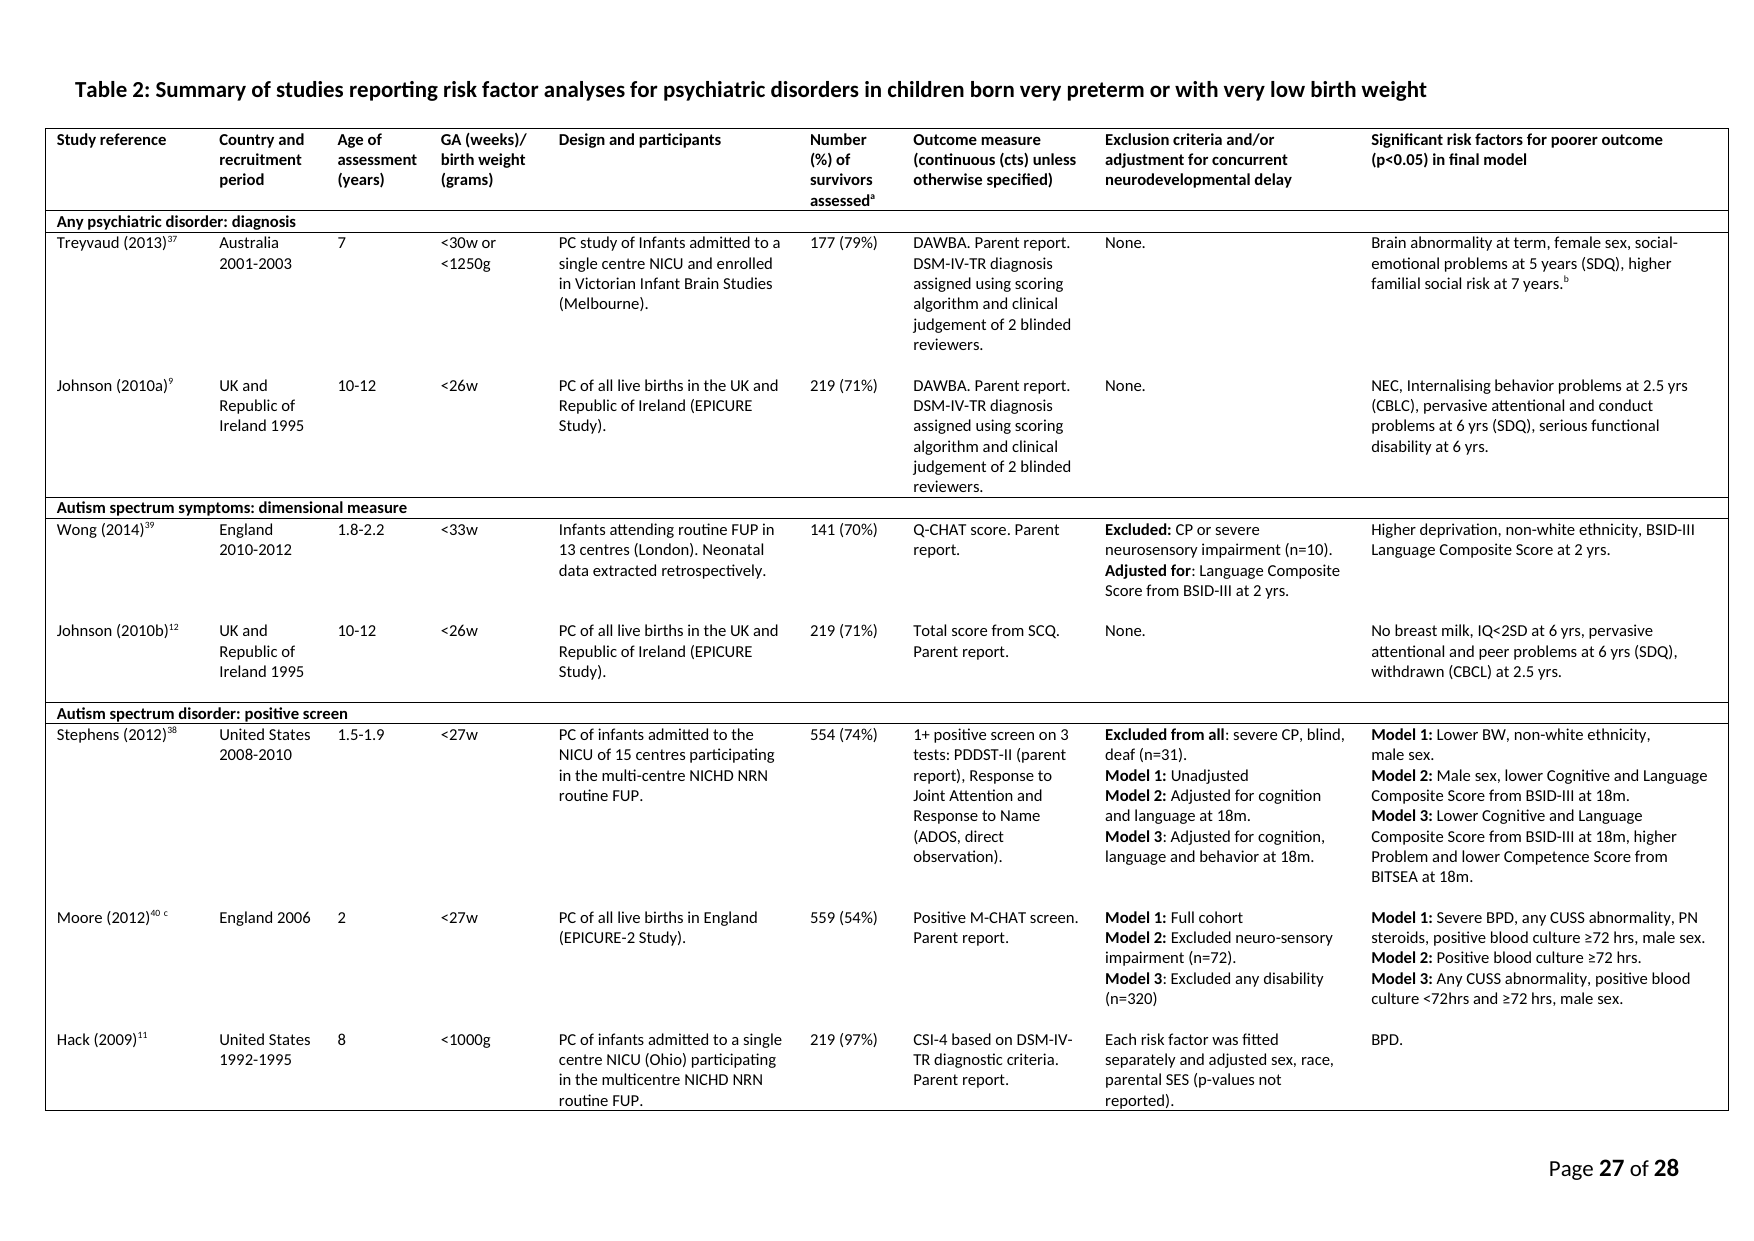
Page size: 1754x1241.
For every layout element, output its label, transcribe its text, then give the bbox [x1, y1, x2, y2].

table_cell 141 (70%) [799, 519, 902, 621]
table_cell <26w [429, 375, 547, 497]
table_cell PC of infants admitted to the NICU of 15 centres participating in the multi-centre NICHD NRN routine FUP. [548, 724, 798, 907]
table_cell 554 (74%) [799, 724, 902, 907]
text Table 2: Summary of studies reporting risk factor analyses for psychiatric disorders in children born very preterm or with very low birth weight [75, 75, 1679, 103]
table_cell PC of infants admitted to a single centre NICU (Ohio) participating in the multicentre NICHD NRN routine FUP. [548, 1029, 798, 1110]
table_cell CSI-4 based on DSM-IV-TR diagnostic criteria. Parent report. [902, 1029, 1094, 1110]
table_cell Higher deprivation, non-white ethnicity, BSID-III Language Composite Score at 2 yrs. [1360, 519, 1728, 621]
table_cell PC of all live births in England (EPICURE-2 Study). [548, 907, 798, 1029]
table_cell Hack (2009)11 [46, 1029, 208, 1110]
table_cell <30w or <1250g [429, 233, 547, 375]
table_cell United States 2008-2010 [208, 724, 326, 907]
table_header Number (%) of survivors assesseda [799, 129, 902, 210]
table_cell None. [1094, 233, 1360, 375]
table_cell Any psychiatric disorder: diagnosis [46, 211, 1728, 232]
table_cell 10-12 [326, 375, 429, 497]
table_cell Excluded from all: severe CP, blind, deaf (n=31). Model 1: Unadjusted Model 2: Adjusted for cognition and language at 18m. Model 3: Adjusted for cognition, language and behavior at 18m. [1094, 724, 1360, 907]
table_cell Q-CHAT score. Parent report. [902, 519, 1094, 621]
table_cell United States 1992-1995 [208, 1029, 326, 1110]
table_cell 1.8-2.2 [326, 519, 429, 621]
table_header GA (weeks)/ birth weight (grams) [429, 129, 547, 210]
table_header Age of assessment (years) [326, 129, 429, 210]
table_cell PC of all live births in the UK and Republic of Ireland (EPICURE Study). [548, 621, 798, 702]
table_cell <26w [429, 621, 547, 702]
table_cell PC study of Infants admitted to a single centre NICU and enrolled in Victorian Infant Brain Studies (Melbourne). [548, 233, 798, 375]
table_cell Model 1: Severe BPD, any CUSS abnormality, PN steroids, positive blood culture ≥72 hrs, male sex. Model 2: Positive blood culture ≥72 hrs. Model 3: Any CUSS abnormality, positive blood culture <72hrs and ≥72 hrs, male sex. [1360, 907, 1728, 1029]
table_cell 8 [326, 1029, 429, 1110]
table_cell PC of all live births in the UK and Republic of Ireland (EPICURE Study). [548, 375, 798, 497]
table_cell Autism spectrum symptoms: dimensional measure [46, 498, 1728, 518]
table_cell Positive M-CHAT screen. Parent report. [902, 907, 1094, 1029]
table_cell DAWBA. Parent report. DSM-IV-TR diagnosis assigned using scoring algorithm and clinical judgement of 2 blinded reviewers. [902, 233, 1094, 375]
table_cell England 2010-2012 [208, 519, 326, 621]
table_cell <27w [429, 907, 547, 1029]
table_cell 1+ positive screen on 3 tests: PDDST-II (parent report), Response to Joint Attention and Response to Name (ADOS, direct observation). [902, 724, 1094, 907]
table_cell Excluded: CP or severe neurosensory impairment (n=10). Adjusted for: Language Composite Score from BSID-III at 2 yrs. [1094, 519, 1360, 621]
table_cell 2 [326, 907, 429, 1029]
table_cell 177 (79%) [799, 233, 902, 375]
table_cell None. [1094, 621, 1360, 702]
table_header Exclusion criteria and/or adjustment for concurrent neurodevelopmental delay [1094, 129, 1360, 210]
table_cell Australia 2001-2003 [208, 233, 326, 375]
table_cell Treyvaud (2013)37 [46, 233, 208, 375]
table_cell 219 (71%) [799, 621, 902, 702]
table_cell <27w [429, 724, 547, 907]
table_cell None. [1094, 375, 1360, 497]
table_cell 219 (97%) [799, 1029, 902, 1110]
table_cell Each risk factor was fitted separately and adjusted sex, race, parental SES (p-values not reported). [1094, 1029, 1360, 1110]
table_cell Model 1: Full cohort Model 2: Excluded neuro-sensory impairment (n=72). Model 3: Excluded any disability (n=320) [1094, 907, 1360, 1029]
table_cell 559 (54%) [799, 907, 902, 1029]
table_cell BPD. [1360, 1029, 1728, 1110]
table_header Country and recruitment period [208, 129, 326, 210]
table_cell Total score from SCQ. Parent report. [902, 621, 1094, 702]
table_cell 7 [326, 233, 429, 375]
table_cell Wong (2014)39 [46, 519, 208, 621]
table_cell UK and Republic of Ireland 1995 [208, 621, 326, 702]
table_header Study reference [46, 129, 208, 210]
table_cell UK and Republic of Ireland 1995 [208, 375, 326, 497]
table_cell 1.5-1.9 [326, 724, 429, 907]
table_cell England 2006 [208, 907, 326, 1029]
table_cell 219 (71%) [799, 375, 902, 497]
table_cell <33w [429, 519, 547, 621]
table_cell Model 1: Lower BW, non-white ethnicity, male sex. Model 2: Male sex, lower Cognitive and Language Composite Score from BSID-III at 18m. Model 3: Lower Cognitive and Language Composite Score from BSID-III at 18m, higher Problem and lower Competence Score from BITSEA at 18m. [1360, 724, 1728, 907]
table_cell No breast milk, IQ<2SD at 6 yrs, pervasive attentional and peer problems at 6 yrs (SDQ), withdrawn (CBCL) at 2.5 yrs. [1360, 621, 1728, 702]
table_header Significant risk factors for poorer outcome (p<0.05) in final model [1360, 129, 1728, 210]
table_cell DAWBA. Parent report. DSM-IV-TR diagnosis assigned using scoring algorithm and clinical judgement of 2 blinded reviewers. [902, 375, 1094, 497]
table_header Outcome measure (continuous (cts) unless otherwise specified) [902, 129, 1094, 210]
table_cell <1000g [429, 1029, 547, 1110]
table_header Design and participants [548, 129, 798, 210]
table_cell Stephens (2012)38 [46, 724, 208, 907]
table_cell Brain abnormality at term, female sex, social-emotional problems at 5 years (SDQ), higher familial social risk at 7 years.b [1360, 233, 1728, 375]
table_cell Infants attending routine FUP in 13 centres (London). Neonatal data extracted retrospectively. [548, 519, 798, 621]
table_cell Autism spectrum disorder: positive screen [46, 703, 1728, 723]
table_cell Johnson (2010b)12 [46, 621, 208, 702]
table_cell NEC, Internalising behavior problems at 2.5 yrs (CBLC), pervasive attentional and conduct problems at 6 yrs (SDQ), serious functional disability at 6 yrs. [1360, 375, 1728, 497]
table_cell 10-12 [326, 621, 429, 702]
table_cell Moore (2012)40 c [46, 907, 208, 1029]
table_cell Johnson (2010a)9 [46, 375, 208, 497]
